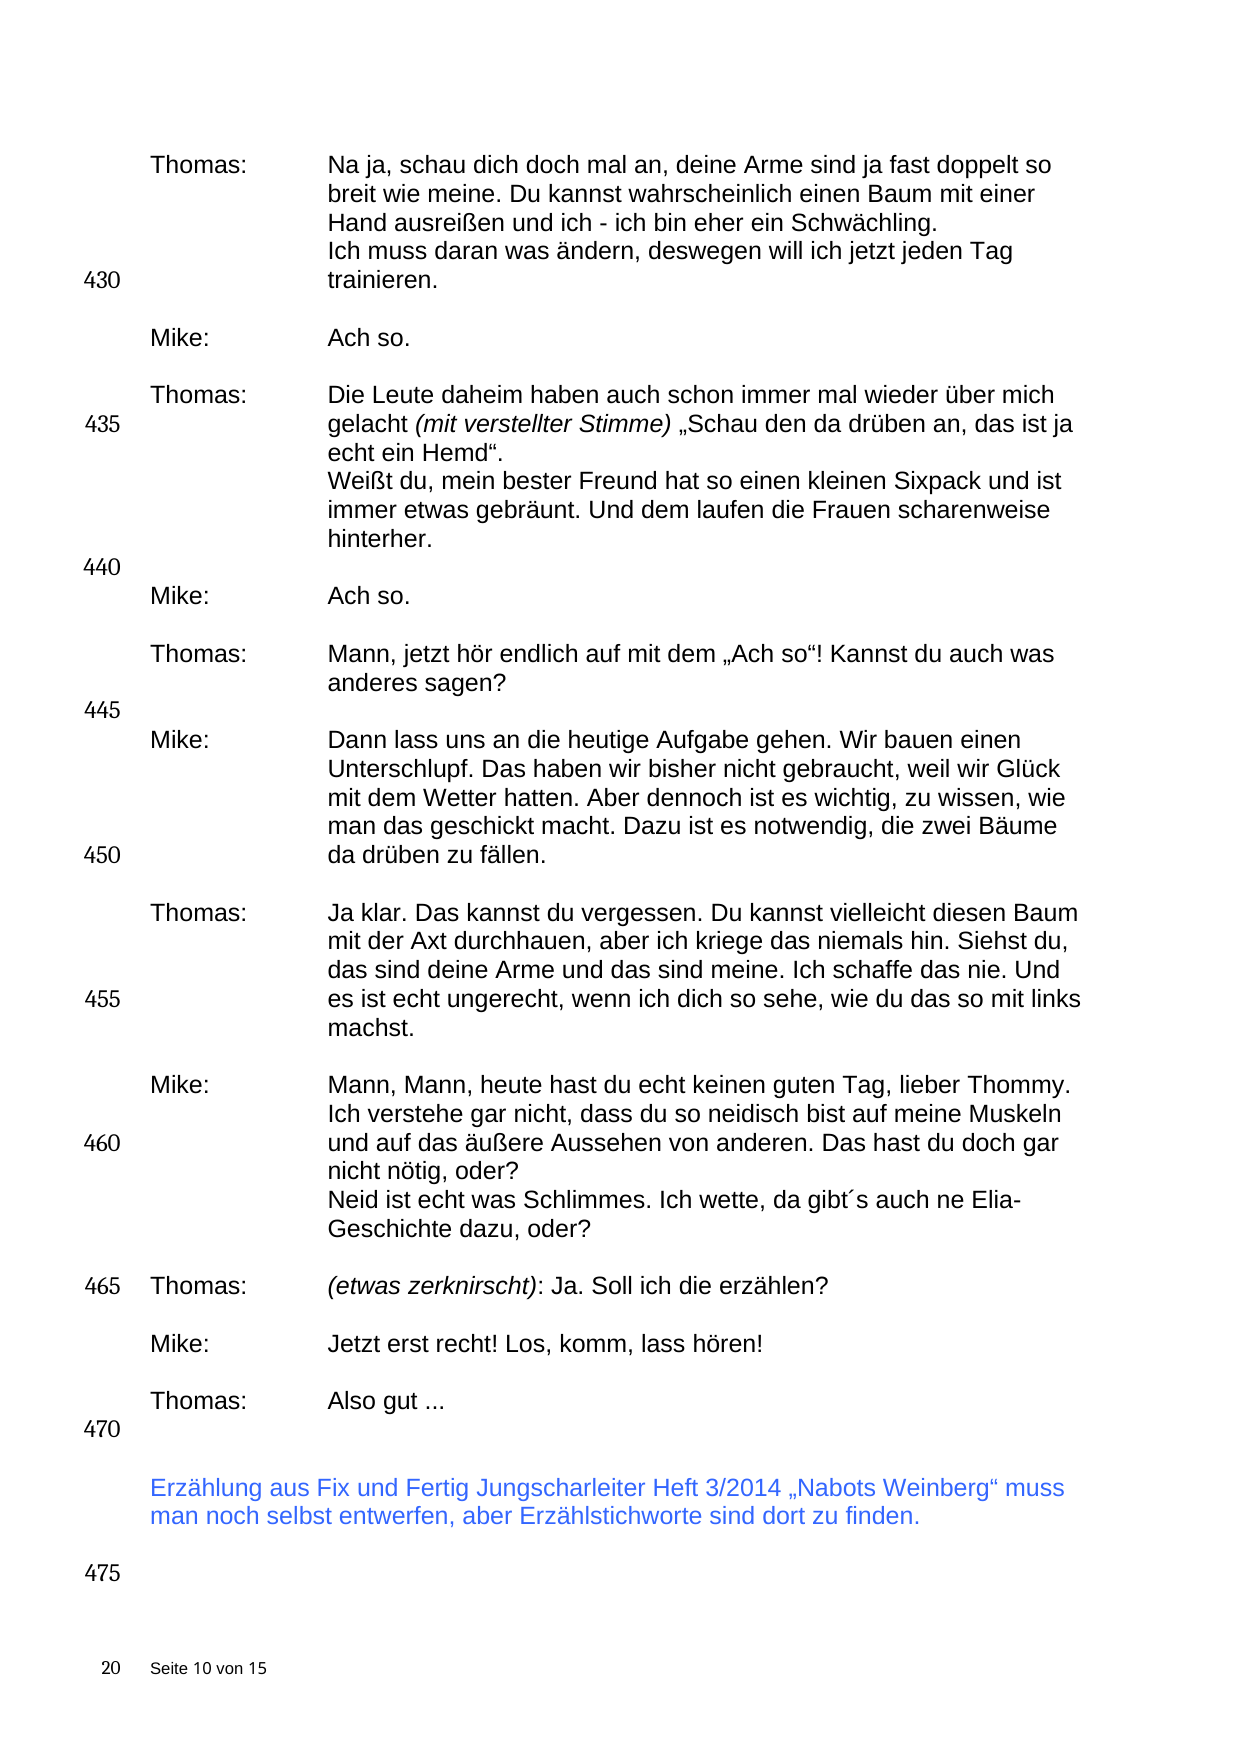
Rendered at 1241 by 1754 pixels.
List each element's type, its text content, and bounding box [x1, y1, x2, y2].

text Mike: Jetzt erst recht! Los, komm, lass hören! [150, 1329, 1090, 1357]
text Thomas: Also gut ... [150, 1386, 1090, 1415]
text Mike: Dann lass uns an die heutige Aufgabe gehen. Wir bauen einen Unterschlupf. Das haben wir bisher nicht gebraucht, weil wir Glück mit dem Wetter hatten. Aber dennoch ist es wichtig, zu wissen, wie man das geschickt macht. Dazu ist es notwendig, die zwei Bäume da drüben zu fällen. [150, 725, 1090, 869]
text Thomas: Die Leute daheim haben auch schon immer mal wieder über mich gelacht (mit verstellter Stimme) „Schau den da drüben an, das ist ja echt ein Hemd“. [150, 380, 1090, 466]
text Thomas: Mann, jetzt hör endlich auf mit dem „Ach so“! Kannst du auch was anderes sagen? [150, 639, 1090, 696]
text Ich muss daran was ändern, deswegen will ich jetzt jeden Tag trainieren. [327, 236, 1090, 294]
text Thomas: Na ja, schau dich doch mal an, deine Arme sind ja fast doppelt so breit wie meine. Du kannst wahrscheinlich einen Baum mit einer Hand ausreißen und ich - ich bin eher ein Schwächling. [150, 150, 1090, 236]
text Weißt du, mein bester Freund hat so einen kleinen Sixpack und ist immer etwas gebräunt. Und dem laufen die Frauen scharenweise hinterher. [327, 466, 1090, 552]
text Mike: Mann, Mann, heute hast du echt keinen guten Tag, lieber Thommy. Ich verstehe gar nicht, dass du so neidisch bist auf meine Muskeln und auf das äußere Aussehen von anderen. Das hast du doch gar nicht nötig, oder? [150, 1070, 1090, 1185]
text Thomas: Ja klar. Das kannst du vergessen. Du kannst vielleicht diesen Baum mit der Axt durchhauen, aber ich kriege das niemals hin. Siehst du, das sind deine Arme und das sind meine. Ich schaffe das nie. Und es ist echt ungerecht, wenn ich dich so sehe, wie du das so mit links machst. [150, 897, 1090, 1041]
text Thomas: (etwas zerknirscht): Ja. Soll ich die erzählen? [150, 1271, 1090, 1300]
text Mike: Ach so. [150, 322, 1090, 351]
text Erzählung aus Fix und Fertig Jungscharleiter Heft 3/2014 „Nabots Weinberg“ muss man noch selbst entwerfen, aber Erzählstichworte sind dort zu finden. [150, 1472, 1090, 1530]
text Mike: Ach so. [150, 581, 1090, 610]
text Neid ist echt was Schlimmes. Ich wette, da gibt´s auch ne Elia-Geschichte dazu, oder? [327, 1185, 1090, 1242]
